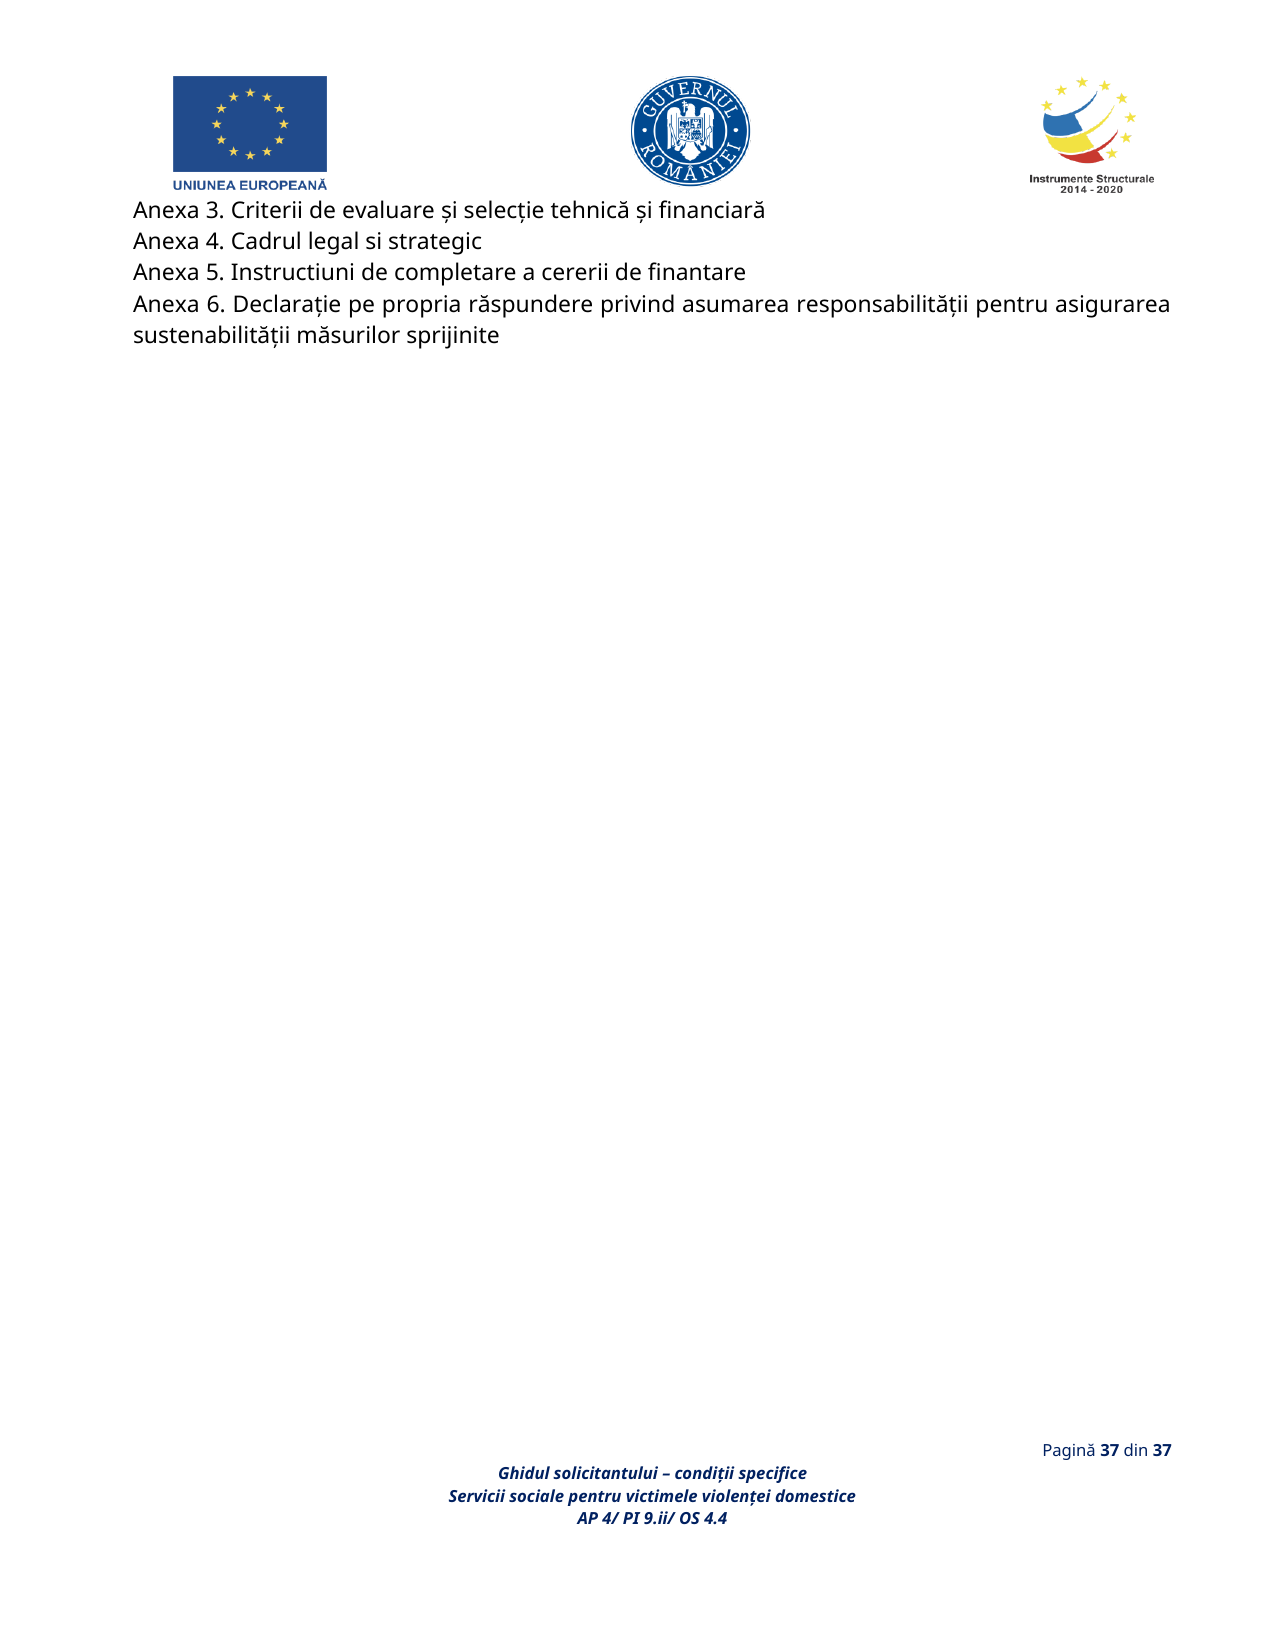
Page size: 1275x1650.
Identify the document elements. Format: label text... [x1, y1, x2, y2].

text Anexa 3. Criterii de evaluare și selecție tehnică și financiară [133, 103, 1172, 225]
text Anexa 6. Declarație pe propria răspundere privind asumarea responsabilității pentru asigurarea sustenabilității măsurilor sprijinite [133, 288, 1172, 350]
picture [1030, 76, 1154, 103]
text Anexa 5. Instructiuni de completare a cererii de finantare [133, 256, 1172, 288]
picture [629, 74, 751, 103]
picture [173, 76, 327, 103]
text Anexa 4. Cadrul legal si strategic [133, 225, 1172, 256]
